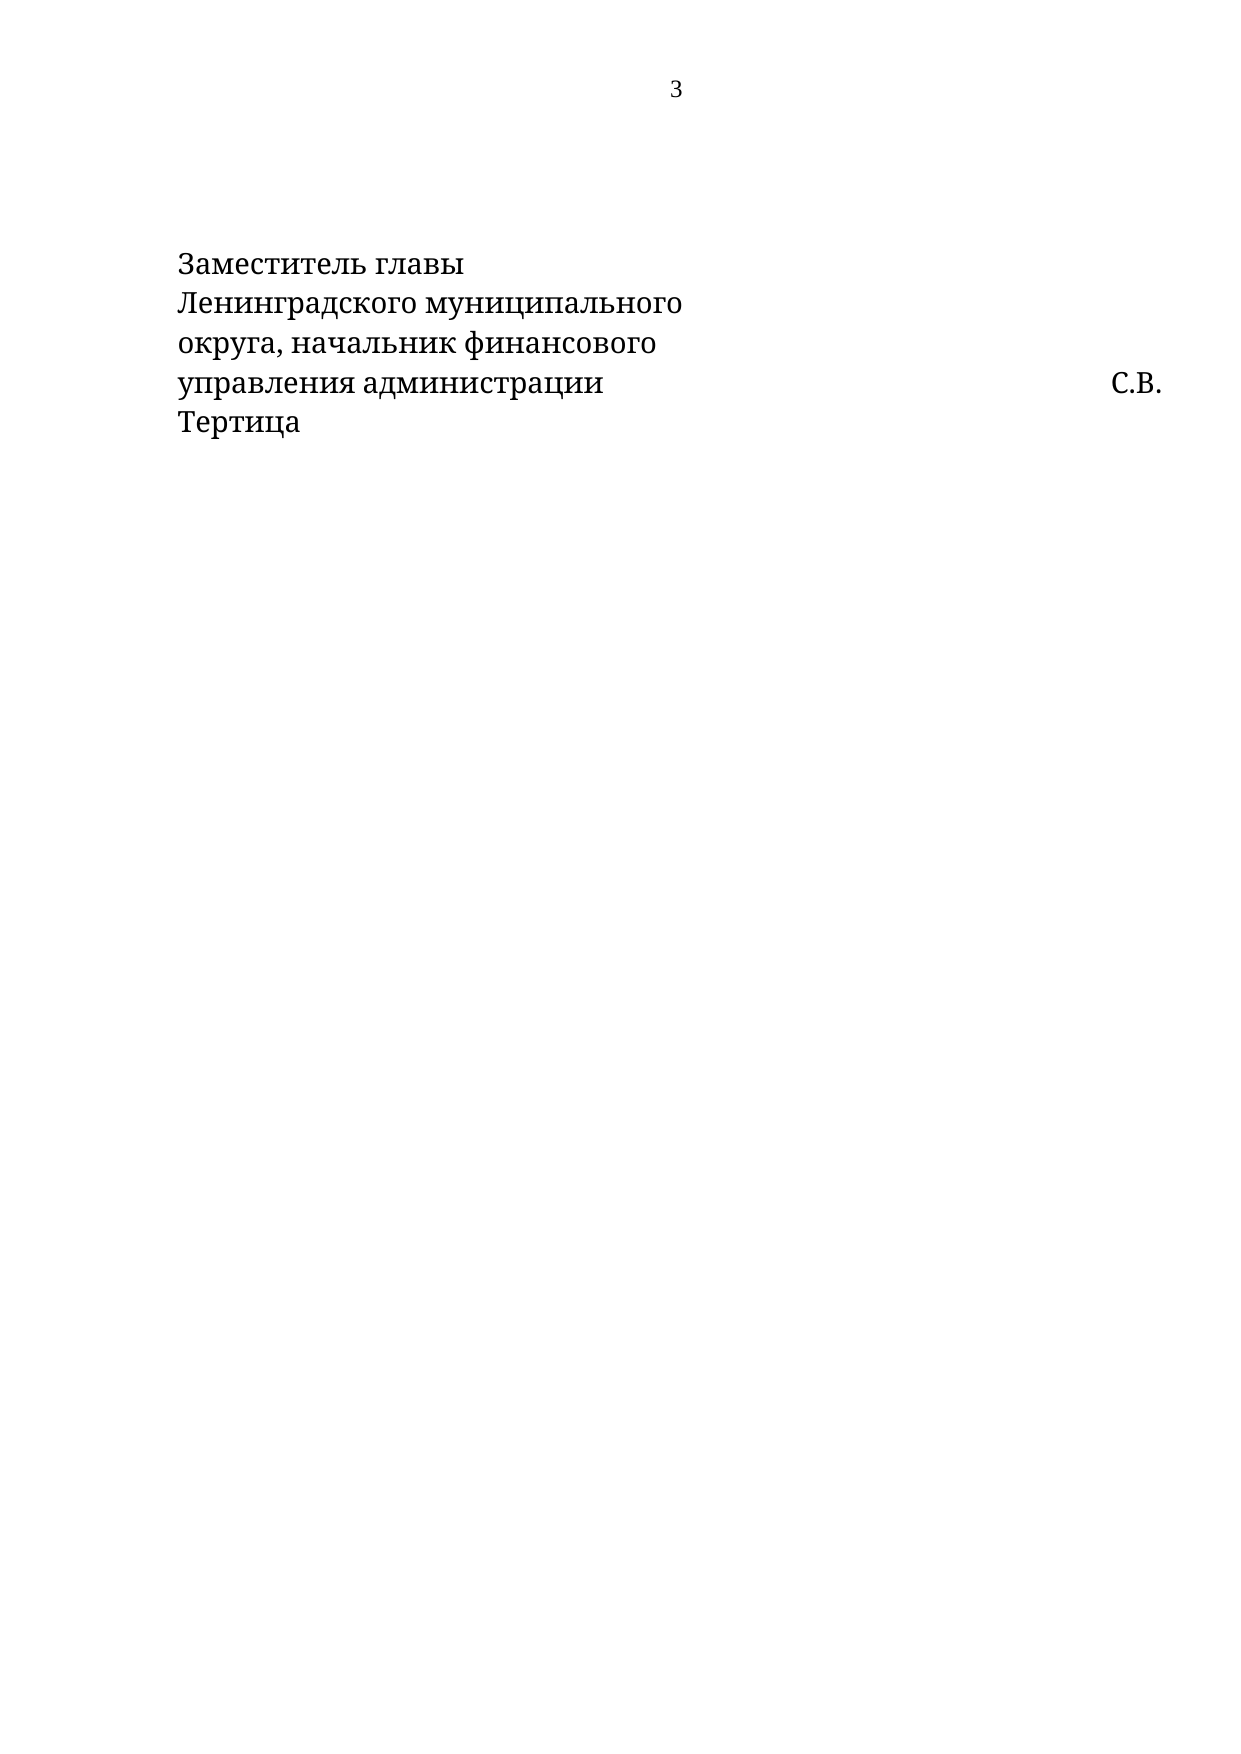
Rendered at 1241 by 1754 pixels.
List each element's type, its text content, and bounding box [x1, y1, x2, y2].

text Ленинградского муниципального [177, 283, 1175, 322]
text округа, начальник финансового [177, 322, 1175, 362]
text управления администрации С.В. Тертица [177, 362, 1175, 441]
text Заместитель главы [177, 243, 1175, 283]
